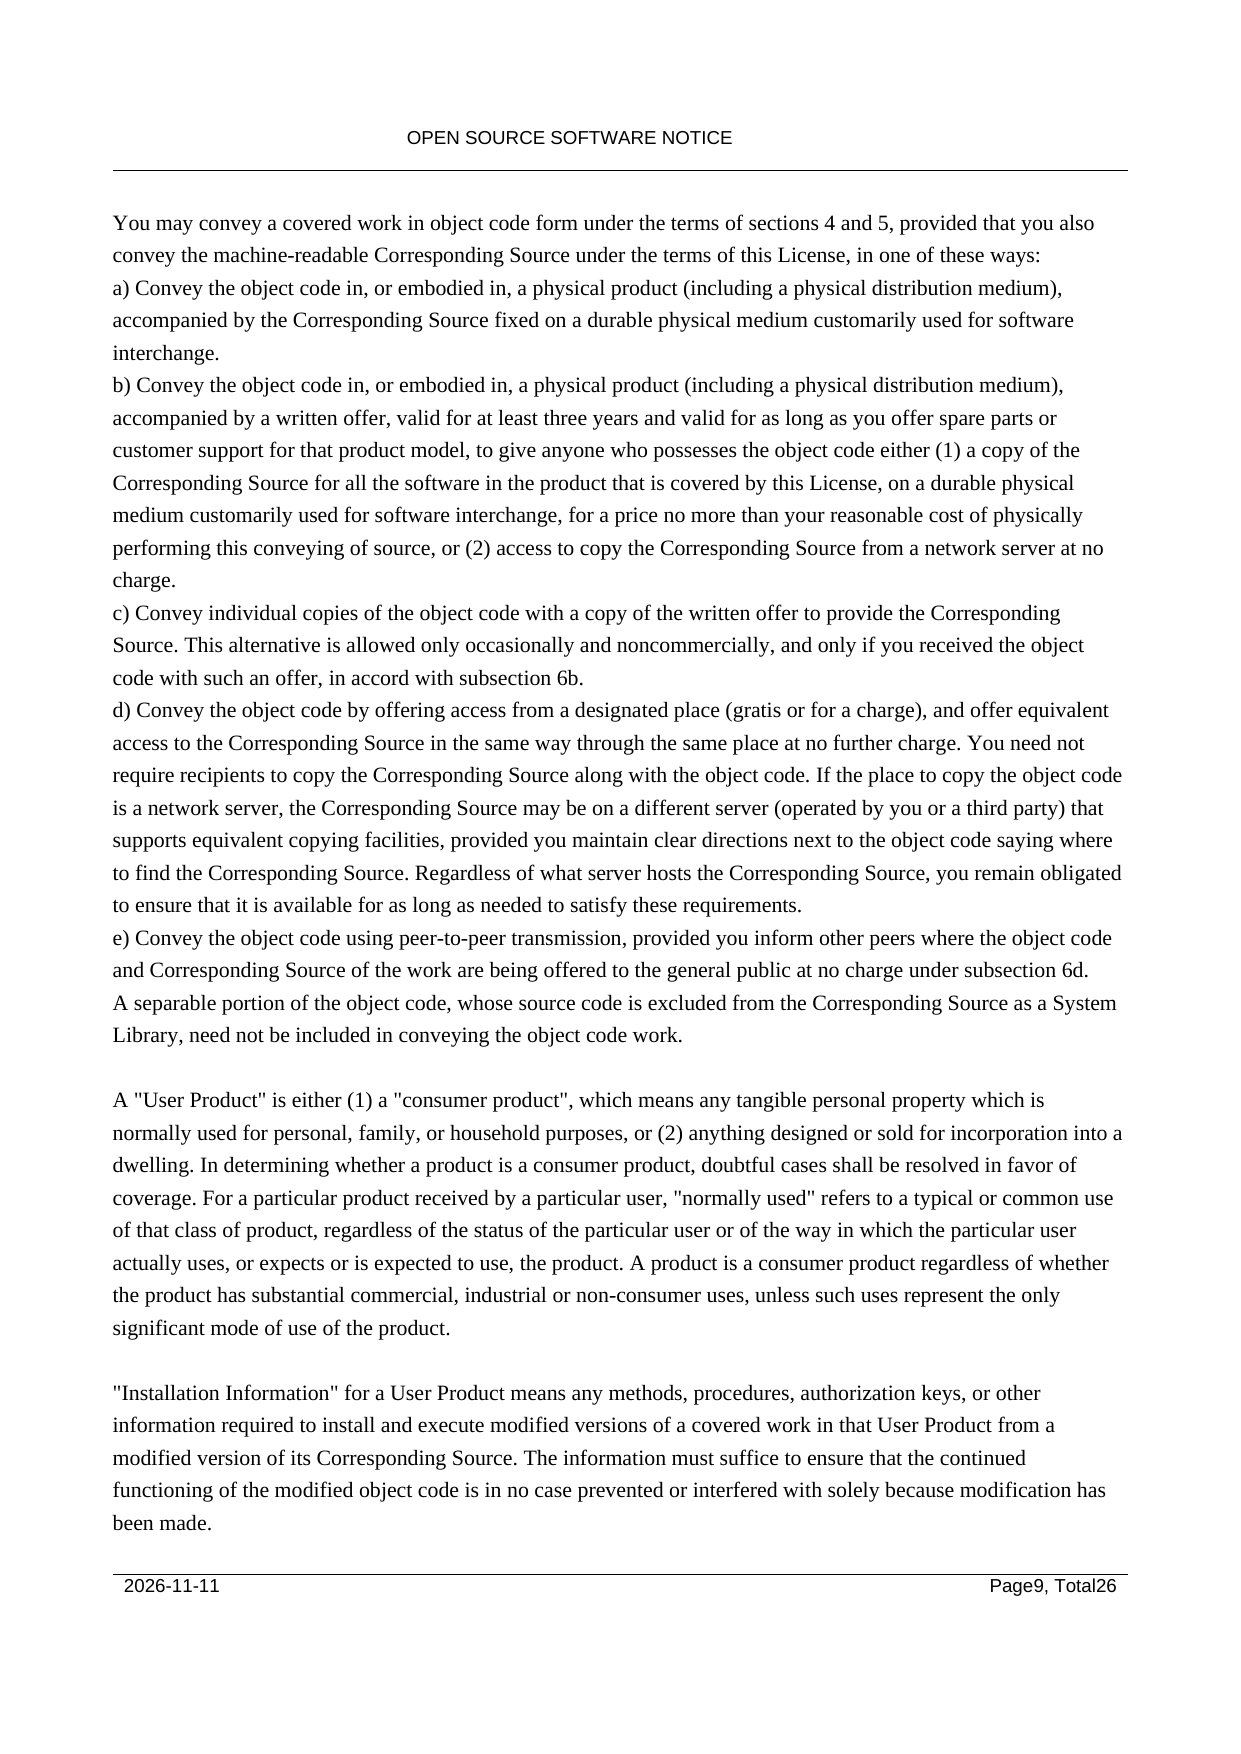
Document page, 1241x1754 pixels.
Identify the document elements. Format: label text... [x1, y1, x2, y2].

text b) Convey the object code in, or embodied in, a physical product (including a physical distribution medium), accompanied by a written offer, valid for at least three years and valid for as long as you offer spare parts or customer support for that product model, to give anyone who possesses the object code either (1) a copy of the Corresponding Source for all the software in the product that is covered by this License, on a durable physical medium customarily used for software interchange, for a price no more than your reasonable cost of physically performing this conveying of source, or (2) access to copy the Corresponding Source from a network server at no charge. [112, 369, 1128, 596]
text a) Convey the object code in, or embodied in, a physical product (including a physical distribution medium), accompanied by the Corresponding Source fixed on a durable physical medium customarily used for software interchange. [112, 271, 1128, 369]
text d) Convey the object code by offering access from a designated place (gratis or for a charge), and offer equivalent access to the Corresponding Source in the same way through the same place at no further charge. You need not require recipients to copy the Corresponding Source along with the object code. If the place to copy the object code is a network server, the Corresponding Source may be on a different server (operated by you or a third party) that supports equivalent copying facilities, provided you maintain clear directions next to the object code saying where to find the Corresponding Source. Regardless of what server hosts the Corresponding Source, you remain obligated to ensure that it is available for as long as needed to satisfy these requirements. [112, 694, 1128, 921]
text e) Convey the object code using peer-to-peer transmission, provided you inform other peers where the object code and Corresponding Source of the work are being offered to the general public at no charge under subsection 6d. [112, 921, 1128, 986]
text "Installation Information" for a User Product means any methods, procedures, authorization keys, or other information required to install and execute modified versions of a covered work in that User Product from a modified version of its Corresponding Source. The information must suffice to ensure that the continued functioning of the modified object code is in no case prevented or interfered with solely because modification has been made. [112, 1376, 1128, 1539]
text c) Convey individual copies of the object code with a copy of the written offer to provide the Corresponding Source. This alternative is allowed only occasionally and noncommercially, and only if you received the object code with such an offer, in accord with subsection 6b. [112, 596, 1128, 694]
text A separable portion of the object code, whose source code is excluded from the Corresponding Source as a System Library, need not be included in conveying the object code work. [112, 986, 1128, 1051]
text A "User Product" is either (1) a "consumer product", which means any tangible personal property which is normally used for personal, family, or household purposes, or (2) anything designed or sold for incorporation into a dwelling. In determining whether a product is a consumer product, doubtful cases shall be resolved in favor of coverage. For a particular product received by a particular user, "normally used" refers to a typical or common use of that class of product, regardless of the status of the particular user or of the way in which the particular user actually uses, or expects or is expected to use, the product. A product is a consumer product regardless of whether the product has substantial commercial, industrial or non-consumer uses, unless such uses represent the only significant mode of use of the product. [112, 1084, 1128, 1344]
text You may convey a covered work in object code form under the terms of sections 4 and 5, provided that you also convey the machine-readable Corresponding Source under the terms of this License, in one of these ways: [112, 206, 1128, 271]
